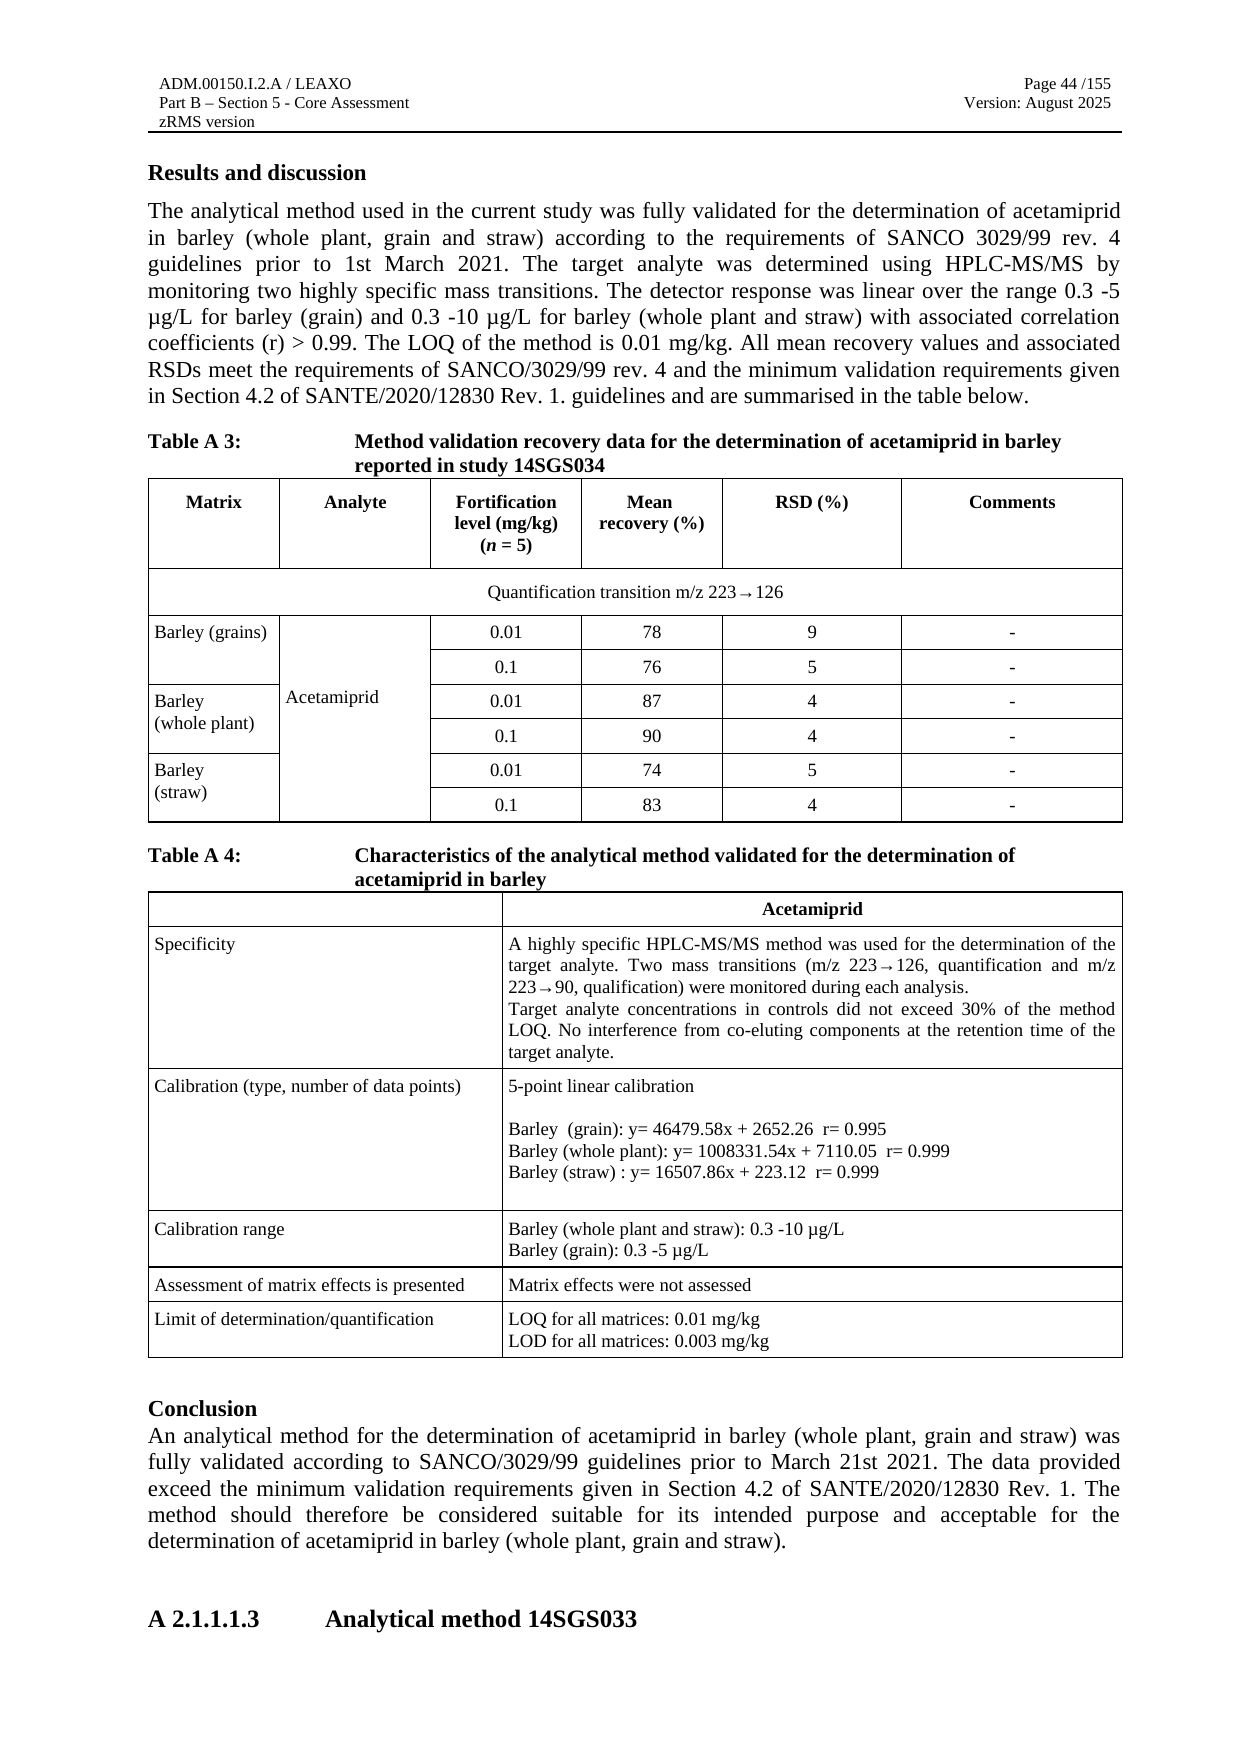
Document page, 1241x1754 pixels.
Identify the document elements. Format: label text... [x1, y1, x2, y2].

table_cell 4 [723, 788, 901, 821]
table_cell Barley (grains) [149, 616, 279, 683]
table_cell 0.01 [431, 754, 581, 787]
table_header RSD (%) [723, 479, 901, 567]
text An analytical method for the determination of acetamiprid in barley (whole plant, grain and straw) was fully validated according to SANCO/3029/99 guidelines prior to March 21st 2021. The data provided exceed the minimum validation requirements given in Section 4.2 of SANTE/2020/12830 Rev. 1. The method should therefore be considered suitable for its intended purpose and acceptable for the determination of acetamiprid in barley (whole plant, grain and straw). [148, 1422, 1122, 1554]
table_cell A highly specific HPLC-MS/MS method was used for the determination of the target analyte. Two mass transitions (m/z 223→126, quantification and m/z 223→90, qualification) were monitored during each analysis. Target analyte concentrations in controls did not exceed 30% of the method LOQ. No interference from co-eluting components at the retention time of the target analyte. [503, 927, 1122, 1068]
text Table A 3: Method validation recovery data for the determination of acetamiprid in barley reported in study 14SGS034 [148, 429, 1122, 477]
table_cell - [902, 650, 1122, 683]
table_cell Calibration range [149, 1211, 502, 1266]
table_cell - [902, 754, 1122, 787]
table_cell 4 [723, 719, 901, 752]
table_cell Matrix effects were not assessed [503, 1268, 1122, 1301]
table_cell - [902, 719, 1122, 752]
table_cell 5 [723, 650, 901, 683]
table_cell 0.1 [431, 719, 581, 752]
table_cell 87 [582, 685, 722, 718]
table_cell 0.1 [431, 788, 581, 821]
table_header Mean recovery (%) [582, 479, 722, 567]
table_cell Quantification transition m/z 223→126 [149, 569, 1122, 614]
table_cell - [902, 685, 1122, 718]
table_cell Barley (whole plant and straw): 0.3 -10 µg/L Barley (grain): 0.3 -5 µg/L [503, 1211, 1122, 1266]
table_cell 76 [582, 650, 722, 683]
table_header Matrix [149, 479, 279, 567]
table_cell Limit of determination/quantification [149, 1302, 502, 1357]
table_cell 74 [582, 754, 722, 787]
table_cell Barley (whole plant) [149, 685, 279, 752]
table_cell 0.01 [431, 685, 581, 718]
table_cell Barley (straw) [149, 754, 279, 821]
table_cell - [902, 616, 1122, 649]
table_cell 4 [723, 685, 901, 718]
text Table A 4: Characteristics of the analytical method validated for the determination of acetamiprid in barley [148, 843, 1122, 891]
table_cell Specificity [149, 927, 502, 1068]
table_cell Calibration (type, number of data points) [149, 1069, 502, 1210]
table_cell - [902, 788, 1122, 821]
text Conclusion [148, 1396, 1122, 1422]
table_cell 5-point linear calibration Barley (grain): y= 46479.58x + 2652.26 r= 0.995 Barley (whole plant): y= 1008331.54x + 7110.05 r= 0.999 Barley (straw) : y= 16507.86x + 223.12 r= 0.999 [503, 1069, 1122, 1210]
table_header [149, 893, 502, 926]
table_cell 78 [582, 616, 722, 649]
table_cell 83 [582, 788, 722, 821]
table_cell 90 [582, 719, 722, 752]
text Analytical method 14SGS033 [148, 1604, 1122, 1632]
table_cell 9 [723, 616, 901, 649]
table_cell 0.01 [431, 616, 581, 649]
table_cell Assessment of matrix effects is presented [149, 1268, 502, 1301]
table_header Fortification level (mg/kg) (n = 5) [431, 479, 581, 567]
text Results and discussion [148, 159, 1122, 185]
table_header Acetamiprid [503, 893, 1122, 926]
table_cell Acetamiprid [280, 616, 430, 821]
table_header Comments [902, 479, 1122, 567]
table_cell 5 [723, 754, 901, 787]
text The analytical method used in the current study was fully validated for the determination of acetamiprid in barley (whole plant, grain and straw) according to the requirements of SANCO 3029/99 rev. 4 guidelines prior to 1st March 2021. The target analyte was determined using HPLC-MS/MS by monitoring two highly specific mass transitions. The detector response was linear over the range 0.3 -5 µg/L for barley (grain) and 0.3 -10 µg/L for barley (whole plant and straw) with associated correlation coefficients (r) > 0.99. The LOQ of the method is 0.01 mg/kg. All mean recovery values and associated RSDs meet the requirements of SANCO/3029/99 rev. 4 and the minimum validation requirements given in Section 4.2 of SANTE/2020/12830 Rev. 1. guidelines and are summarised in the table below. [148, 198, 1122, 408]
table_header Analyte [280, 479, 430, 567]
table_cell 0.1 [431, 650, 581, 683]
table_cell LOQ for all matrices: 0.01 mg/kg LOD for all matrices: 0.003 mg/kg [503, 1302, 1122, 1357]
